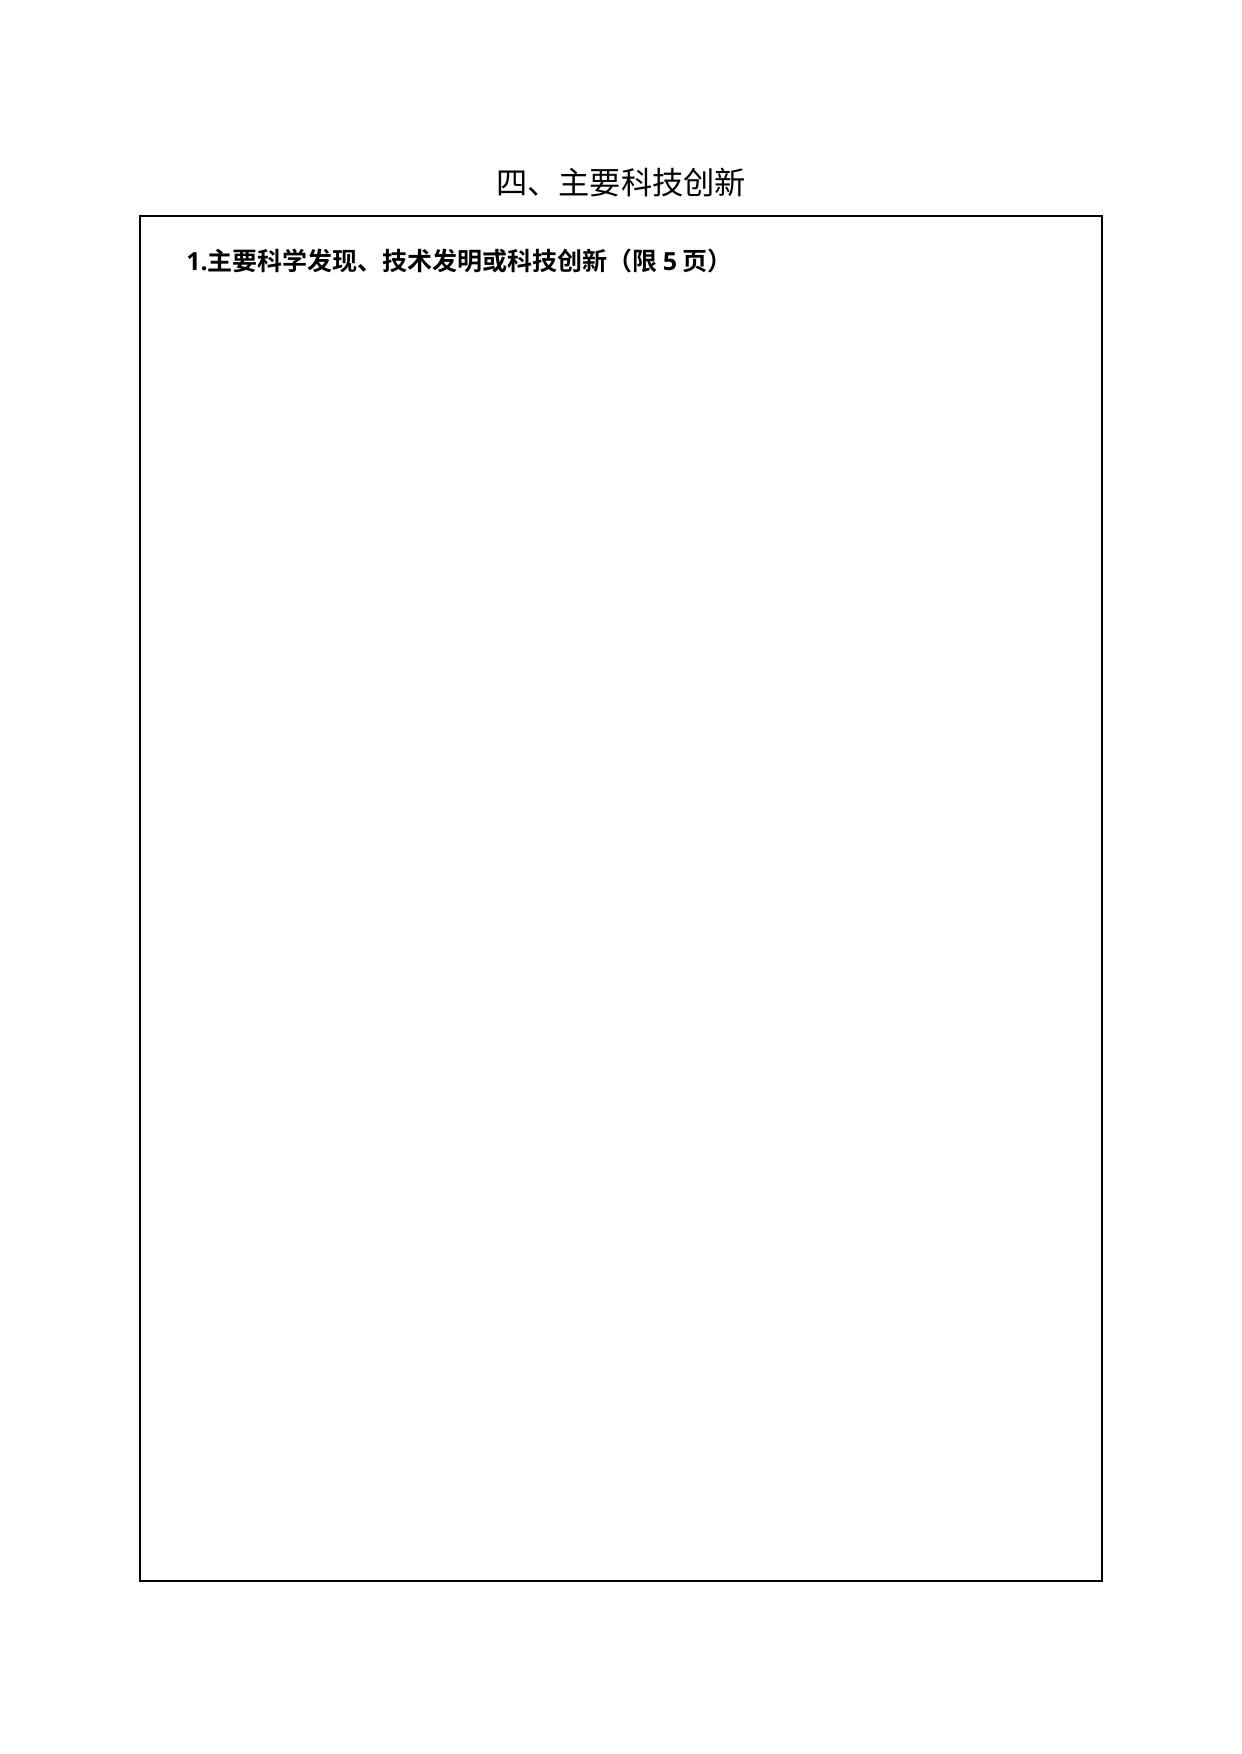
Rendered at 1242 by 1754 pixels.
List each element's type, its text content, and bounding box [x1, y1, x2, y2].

text 1.主要科学发现、技术发明或科技创新（限5页） [186, 241, 1067, 277]
text 四、主要科技创新 [175, 158, 1067, 203]
